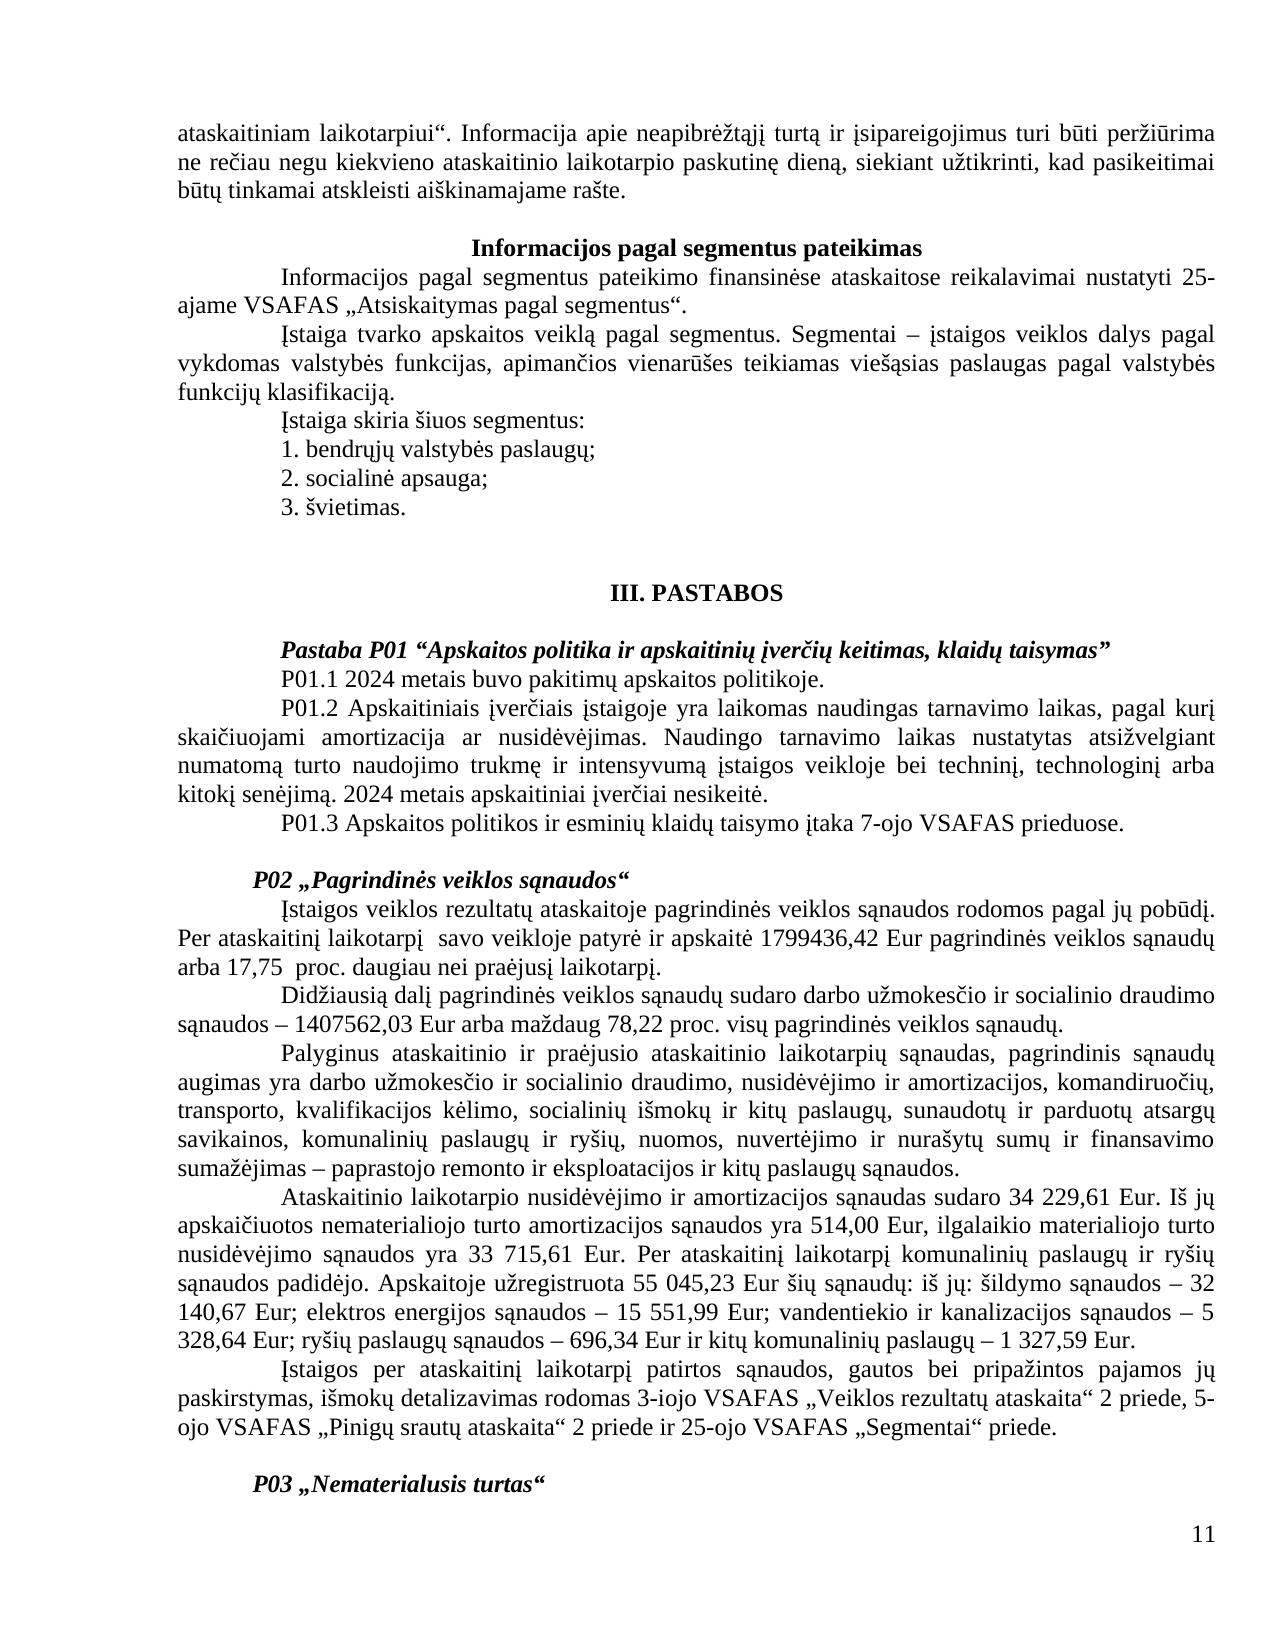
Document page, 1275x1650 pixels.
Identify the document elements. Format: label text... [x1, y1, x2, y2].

text Informacijos pagal segmentus pateikimo finansinėse ataskaitose reikalavimai nustatyti 25-ajame VSAFAS „Atsiskaitymas pagal segmentus“. [177, 262, 1216, 319]
text P01.2 Apskaitiniais įverčiais įstaigoje yra laikomas naudingas tarnavimo laikas, pagal kurį skaičiuojami amortizacija ar nusidėvėjimas. Naudingo tarnavimo laikas nustatytas atsižvelgiant numatomą turto naudojimo trukmę ir intensyvumą įstaigos veikloje bei techninį, technologinį arba kitokį senėjimą. 2024 metais apskaitiniai įverčiai nesikeitė. [177, 693, 1216, 808]
text P02 „Pagrindinės veiklos sąnaudos“ [177, 866, 1216, 894]
list Informacijos pagal segmentus pateikimas [177, 233, 1216, 262]
text Įstaigos veiklos rezultatų ataskaitoje pagrindinės veiklos sąnaudos rodomos pagal jų pobūdį. Per ataskaitinį laikotarpį savo veikloje patyrė ir apskaitė 1799436,42 Eur pagrindinės veiklos sąnaudų arba 17,75 proc. daugiau nei praėjusį laikotarpį. [177, 894, 1216, 981]
text III. PASTABOS [177, 578, 1216, 607]
text Įstaiga skiria šiuos segmentus: [177, 406, 1216, 434]
text P03 „Nematerialusis turtas“ [177, 1469, 1216, 1498]
text 1. bendrųjų valstybės paslaugų; [177, 434, 1216, 463]
text 3. švietimas. [177, 492, 1216, 521]
text Ataskaitinio laikotarpio nusidėvėjimo ir amortizacijos sąnaudas sudaro 34 229,61 Eur. Iš jų apskaičiuotos nematerialiojo turto amortizacijos sąnaudos yra 514,00 Eur, ilgalaikio materialiojo turto nusidėvėjimo sąnaudos yra 33 715,61 Eur. Per ataskaitinį laikotarpį komunalinių paslaugų ir ryšių sąnaudos padidėjo. Apskaitoje užregistruota 55 045,23 Eur šių sąnaudų: iš jų: šildymo sąnaudos – 32 140,67 Eur; elektros energijos sąnaudos – 15 551,99 Eur; vandentiekio ir kanalizacijos sąnaudos – 5 328,64 Eur; ryšių paslaugų sąnaudos – 696,34 Eur ir kitų komunalinių paslaugų – 1 327,59 Eur. [177, 1182, 1216, 1354]
text Įstaigos per ataskaitinį laikotarpį patirtos sąnaudos, gautos bei pripažintos pajamos jų paskirstymas, išmokų detalizavimas rodomas 3-iojo VSAFAS „Veiklos rezultatų ataskaita“ 2 priede, 5-ojo VSAFAS „Pinigų srautų ataskaita“ 2 priede ir 25-ojo VSAFAS „Segmentai“ priede. [177, 1354, 1216, 1441]
text P01.3 Apskaitos politikos ir esminių klaidų taisymo įtaka 7-ojo VSAFAS prieduose. [177, 808, 1216, 837]
text Palyginus ataskaitinio ir praėjusio ataskaitinio laikotarpių sąnaudas, pagrindinis sąnaudų augimas yra darbo užmokesčio ir socialinio draudimo, nusidėvėjimo ir amortizacijos, komandiruočių, transporto, kvalifikacijos kėlimo, socialinių išmokų ir kitų paslaugų, sunaudotų ir parduotų atsargų savikainos, komunalinių paslaugų ir ryšių, nuomos, nuvertėjimo ir nurašytų sumų ir finansavimo sumažėjimas – paprastojo remonto ir eksploatacijos ir kitų paslaugų sąnaudos. [177, 1038, 1216, 1182]
text Pastaba P01 “Apskaitos politika ir apskaitinių įverčių keitimas, klaidų taisymas” [177, 636, 1216, 664]
text P01.1 2024 metais buvo pakitimų apskaitos politikoje. [177, 664, 1216, 693]
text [177, 118, 1216, 204]
text Įstaiga tvarko apskaitos veiklą pagal segmentus. Segmentai – įstaigos veiklos dalys pagal vykdomas valstybės funkcijas, apimančios vienarūšes teikiamas viešąsias paslaugas pagal valstybės funkcijų klasifikaciją. [177, 319, 1216, 406]
text Didžiausią dalį pagrindinės veiklos sąnaudų sudaro darbo užmokesčio ir socialinio draudimo sąnaudos – 1407562,03 Eur arba maždaug 78,22 proc. visų pagrindinės veiklos sąnaudų. [177, 981, 1216, 1038]
text 2. socialinė apsauga; [177, 463, 1216, 492]
